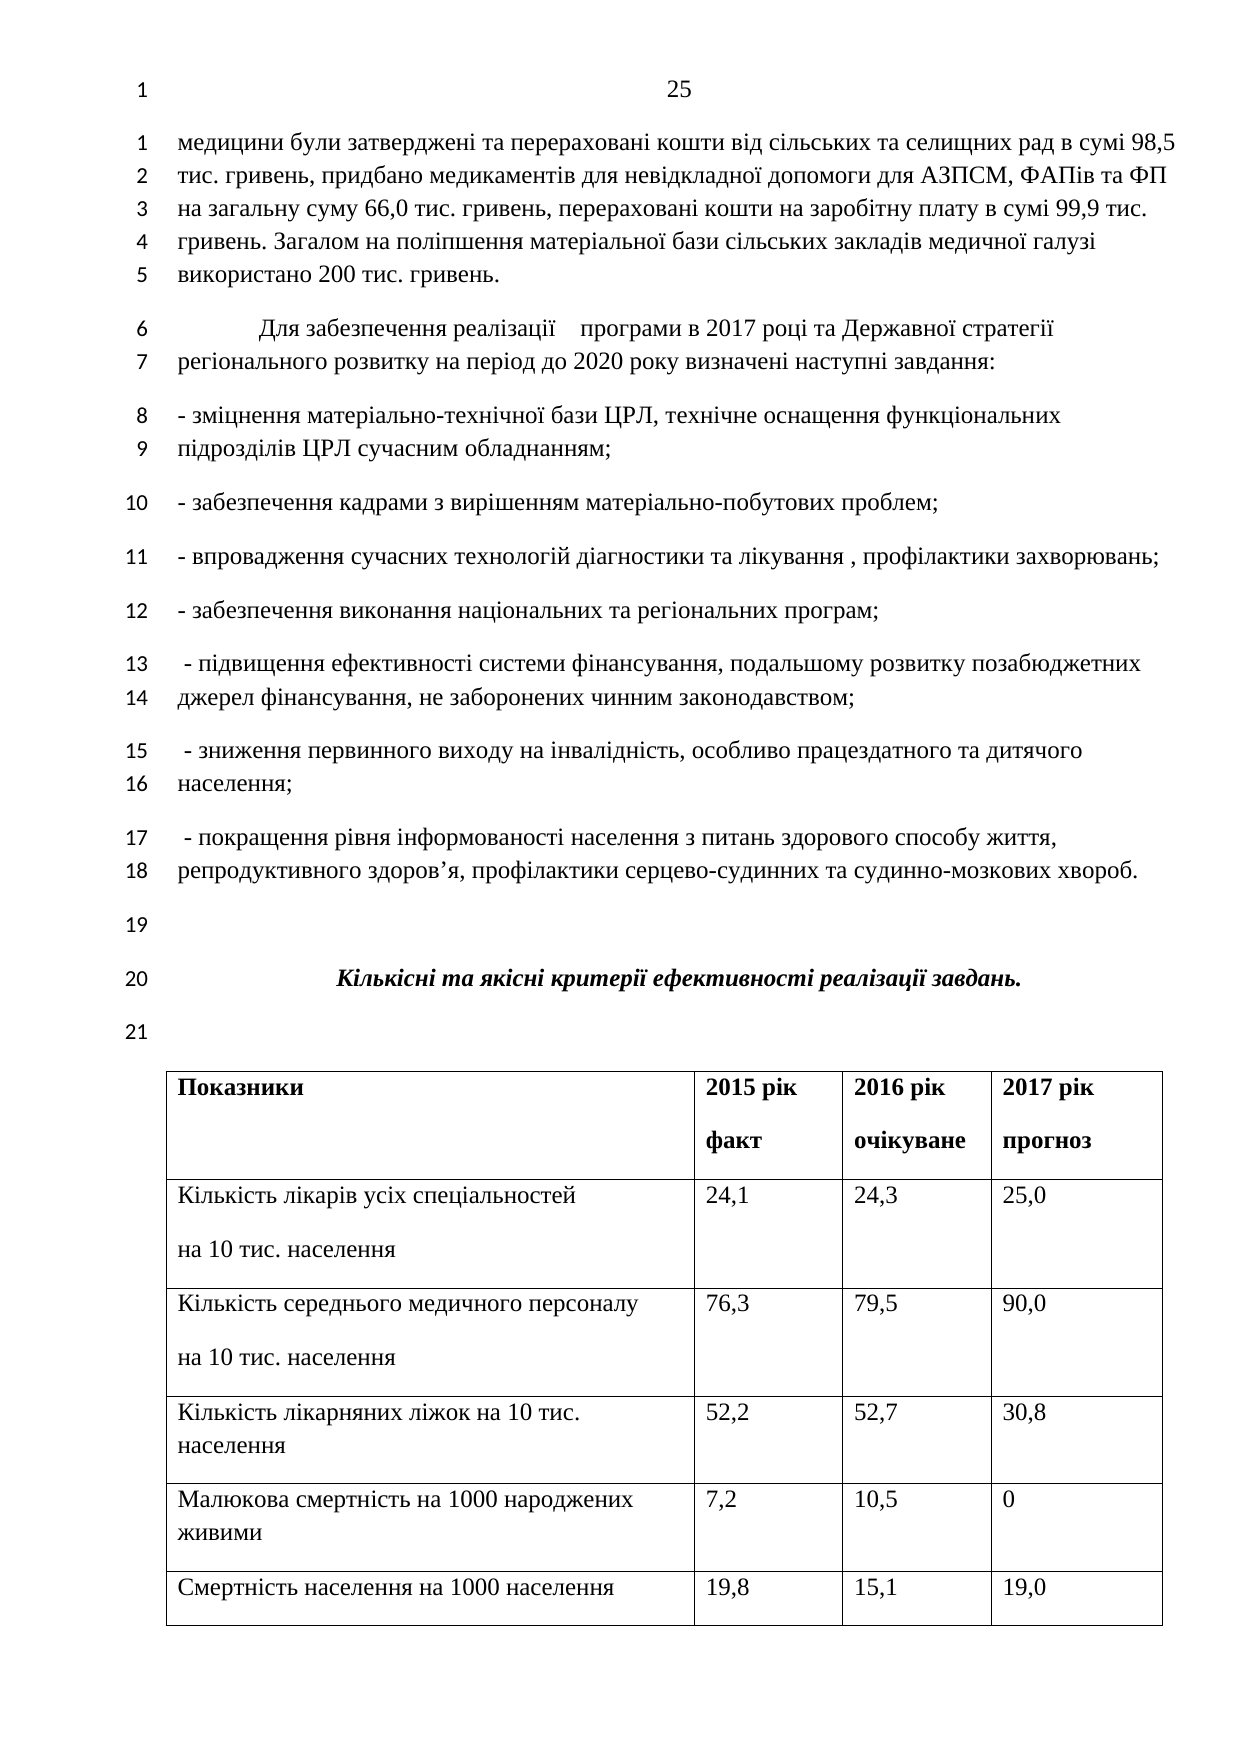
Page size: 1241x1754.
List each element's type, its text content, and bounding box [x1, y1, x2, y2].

table_cell 24,3 [843, 1180, 991, 1287]
table_cell 52,7 [843, 1397, 991, 1483]
table_cell 7,2 [695, 1484, 842, 1571]
table_cell 19,0 [992, 1572, 1162, 1625]
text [177, 127, 1181, 288]
text Кількісні та якісні критерії ефективності реалізації завдань. [177, 963, 1181, 992]
table_cell 15,1 [843, 1572, 991, 1625]
table_cell 90,0 [992, 1289, 1162, 1396]
table_cell Кількість лікарів усіх спеціальностей на 10 тис. населення [167, 1180, 694, 1287]
table_cell Малюкова смертність на 1000 народжених живими [167, 1484, 694, 1571]
text - впровадження сучасних технологій діагностики та лікування , профілактики захворювань; [177, 541, 1181, 569]
table_header Показники [167, 1072, 694, 1179]
table_cell Кількість середнього медичного персоналу на 10 тис. населення [167, 1289, 694, 1396]
table_cell 24,1 [695, 1180, 842, 1287]
text Для забезпечення реалізації програми в 2017 році та Державної стратегії регіонального розвитку на період до 2020 року визначені наступні завдання: [177, 313, 1181, 375]
text - зміцнення матеріально-технічної бази ЦРЛ, технічне оснащення функціональних підрозділів ЦРЛ сучасним обладнанням; [177, 400, 1181, 462]
table_cell 76,3 [695, 1289, 842, 1396]
text - забезпечення виконання національних та регіональних програм; [177, 595, 1181, 623]
table_header 2016 рік очікуване [843, 1072, 991, 1179]
table_cell Кількість лікарняних ліжок на 10 тис. населення [167, 1397, 694, 1483]
table_cell 30,8 [992, 1397, 1162, 1483]
table_cell 79,5 [843, 1289, 991, 1396]
text - підвищення ефективності системи фінансування, подальшому розвитку позабюджетних джерел фінансування, не заборонених чинним законодавством; [177, 648, 1181, 710]
table_cell 10,5 [843, 1484, 991, 1571]
text - покращення рівня інформованості населення з питань здорового способу життя, репродуктивного здоров’я, профілактики серцево-судинних та судинно-мозкових хвороб. [177, 822, 1181, 884]
table_cell 0 [992, 1484, 1162, 1571]
table_cell 52,2 [695, 1397, 842, 1483]
table_cell Смертність населення на 1000 населення [167, 1572, 694, 1625]
table_header 2017 рік прогноз [992, 1072, 1162, 1179]
table_cell 25,0 [992, 1180, 1162, 1287]
table_header 2015 рік факт [695, 1072, 842, 1179]
text - зниження первинного виходу на інвалідність, особливо працездатного та дитячого населення; [177, 735, 1181, 797]
table_cell 19,8 [695, 1572, 842, 1625]
text - забезпечення кадрами з вирішенням матеріально-побутових проблем; [177, 487, 1181, 516]
